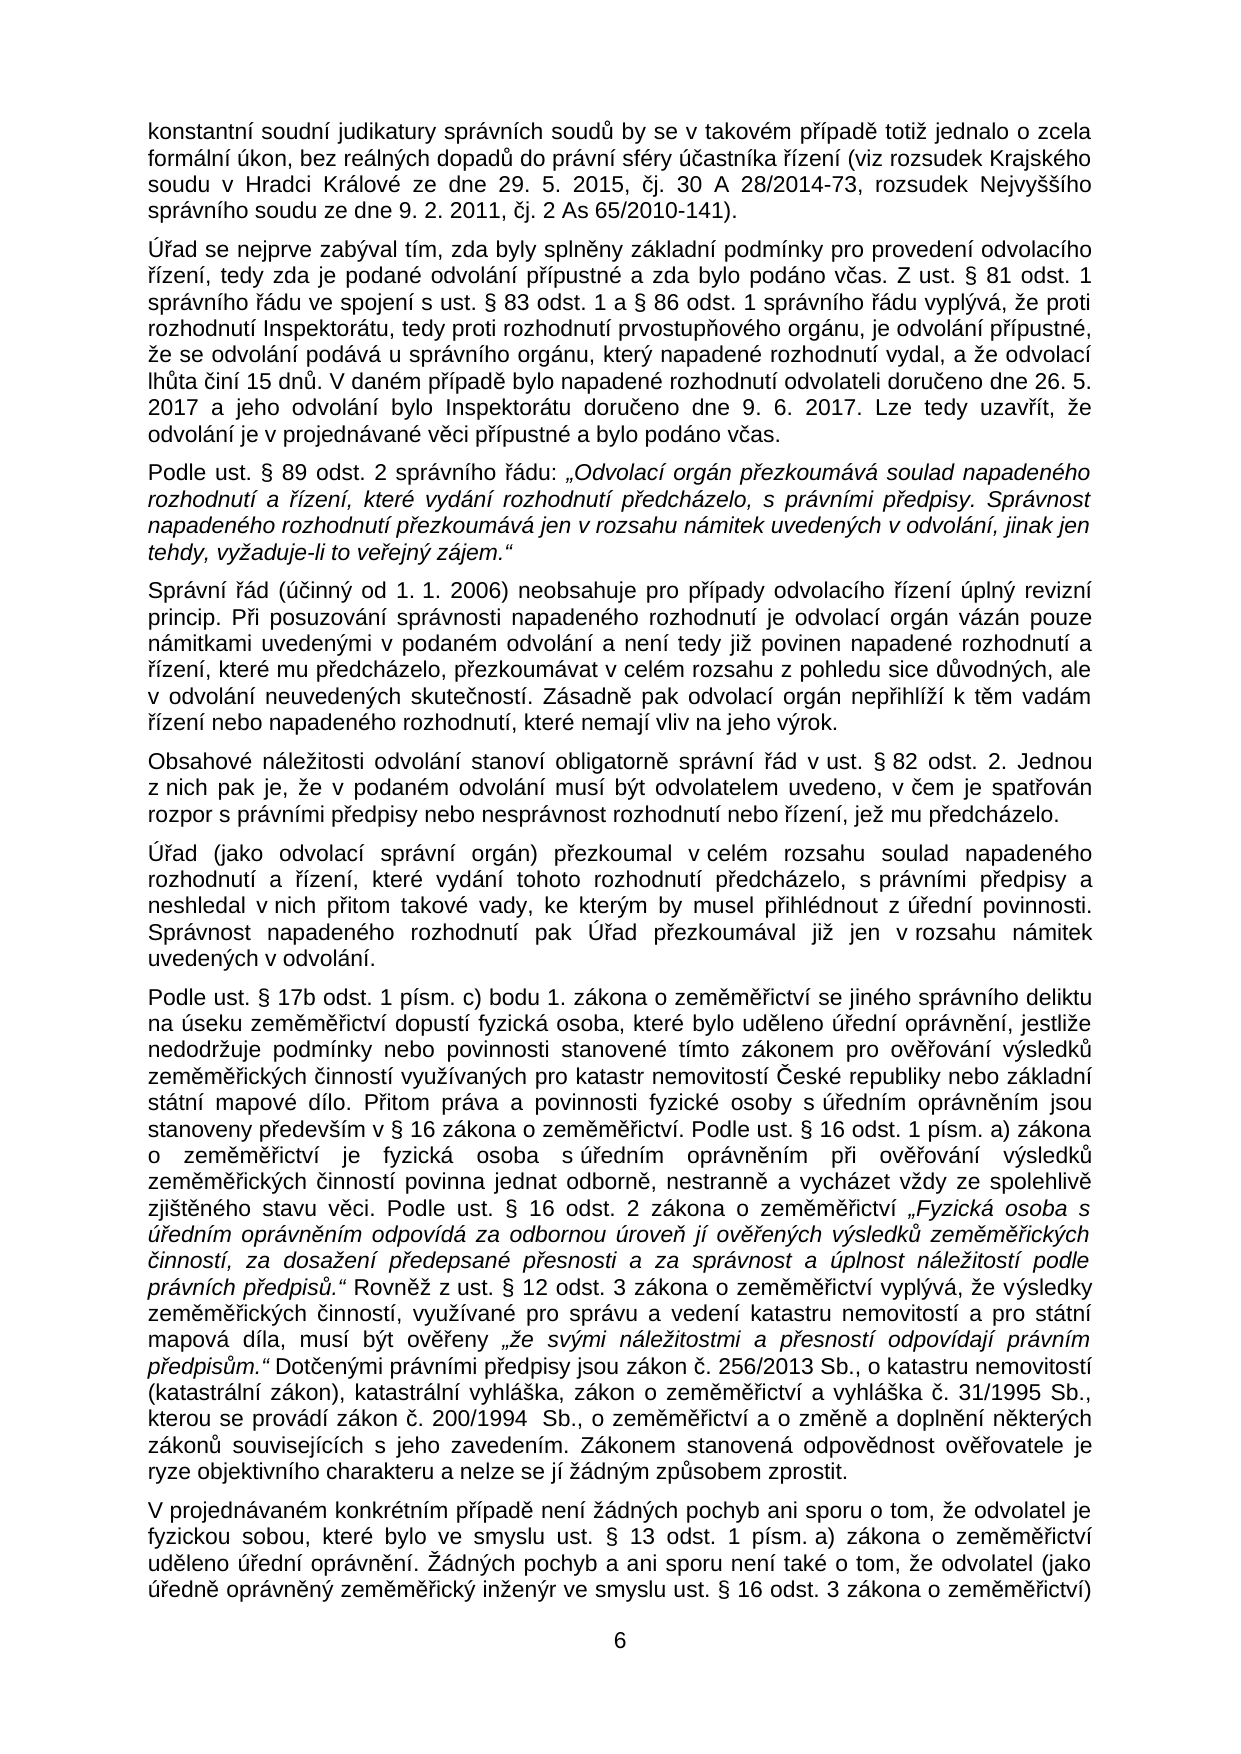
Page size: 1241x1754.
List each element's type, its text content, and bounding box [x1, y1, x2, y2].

text Podle ust. § 89 odst. 2 správního řádu: „Odvolací orgán přezkoumává soulad napadeného rozhodnutí a řízení, které vydání rozhodnutí předcházelo, s právními předpisy. Správnost napadeného rozhodnutí přezkoumává jen v rozsahu námitek uvedených v odvolání, jinak jen tehdy, vyžaduje-li to veřejný zájem.“ [148, 459, 1092, 565]
text Podle ust. § 17b odst. 1 písm. c) bodu 1. zákona o zeměměřictví se jiného správního deliktu na úseku zeměměřictví dopustí fyzická osoba, které bylo uděleno úřední oprávnění, jestliže nedodržuje podmínky nebo povinnosti stanovené tímto zákonem pro ověřování výsledků zeměměřických činností využívaných pro katastr nemovitostí České republiky nebo základní státní mapové dílo. Přitom práva a povinnosti fyzické osoby s úředním oprávněním jsou stanoveny především v § 16 zákona o zeměměřictví. Podle ust. § 16 odst. 1 písm. a) zákona o zeměměřictví je fyzická osoba s úředním oprávněním při ověřování výsledků zeměměřických činností povinna jednat odborně, nestranně a vycházet vždy ze spolehlivě zjištěného stavu věci. Podle ust. § 16 odst. 2 zákona o zeměměřictví „Fyzická osoba s úředním oprávněním odpovídá za odbornou úroveň jí ověřených výsledků zeměměřických činností, za dosažení předepsané přesnosti a za správnost a úplnost náležitostí podle právních předpisů.“ Rovněž z ust. § 12 odst. 3 zákona o zeměměřictví vyplývá, že výsledky zeměměřických činností, využívané pro správu a vedení katastru nemovitostí a pro státní mapová díla, musí být ověřeny „že svými náležitostmi a přesností odpovídají právním předpisům.“ Dotčenými právními předpisy jsou zákon č. 256/2013 Sb., o katastru nemovitostí (katastrální zákon), katastrální vyhláška, zákon o zeměměřictví a vyhláška č. 31/1995 Sb., kterou se provádí zákon č. 200/1994 Sb., o zeměměřictví a o změně a doplnění některých zákonů souvisejících s jeho zavedením. Zákonem stanovená odpovědnost ověřovatele je ryze objektivního charakteru a nelze se jí žádným způsobem zprostit. [148, 984, 1092, 1484]
text Obsahové náležitosti odvolání stanoví obligatorně správní řád v ust. § 82 odst. 2. Jednou z nich pak je, že v podaném odvolání musí být odvolatelem uvedeno, v čem je spatřován rozpor s právními předpisy nebo nesprávnost rozhodnutí nebo řízení, jež mu předcházelo. [148, 748, 1092, 827]
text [148, 1497, 1092, 1602]
text Úřad (jako odvolací správní orgán) přezkoumal v celém rozsahu soulad napadeného rozhodnutí a řízení, které vydání tohoto rozhodnutí předcházelo, s právními předpisy a neshledal v nich přitom takové vady, ke kterým by musel přihlédnout z úřední povinnosti. Správnost napadeného rozhodnutí pak Úřad přezkoumával již jen v rozsahu námitek uvedených v odvolání. [148, 839, 1092, 971]
text Úřad se nejprve zabýval tím, zda byly splněny základní podmínky pro provedení odvolacího řízení, tedy zda je podané odvolání přípustné a zda bylo podáno včas. Z ust. § 81 odst. 1 správního řádu ve spojení s ust. § 83 odst. 1 a § 86 odst. 1 správního řádu vyplývá, že proti rozhodnutí Inspektorátu, tedy proti rozhodnutí prvostupňového orgánu, je odvolání přípustné, že se odvolání podává u správního orgánu, který napadené rozhodnutí vydal, a že odvolací lhůta činí 15 dnů. V daném případě bylo napadené rozhodnutí odvolateli doručeno dne 26. 5. 2017 a jeho odvolání bylo Inspektorátu doručeno dne 9. 6. 2017. Lze tedy uzavřít, že odvolání je v projednávané věci přípustné a bylo podáno včas. [148, 236, 1092, 447]
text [148, 118, 1092, 223]
text Správní řád (účinný od 1. 1. 2006) neobsahuje pro případy odvolacího řízení úplný revizní princip. Při posuzování správnosti napadeného rozhodnutí je odvolací orgán vázán pouze námitkami uvedenými v podaném odvolání a není tedy již povinen napadené rozhodnutí a řízení, které mu předcházelo, přezkoumávat v celém rozsahu z pohledu sice důvodných, ale v odvolání neuvedených skutečností. Zásadně pak odvolací orgán nepřihlíží k těm vadám řízení nebo napadeného rozhodnutí, které nemají vliv na jeho výrok. [148, 577, 1092, 735]
